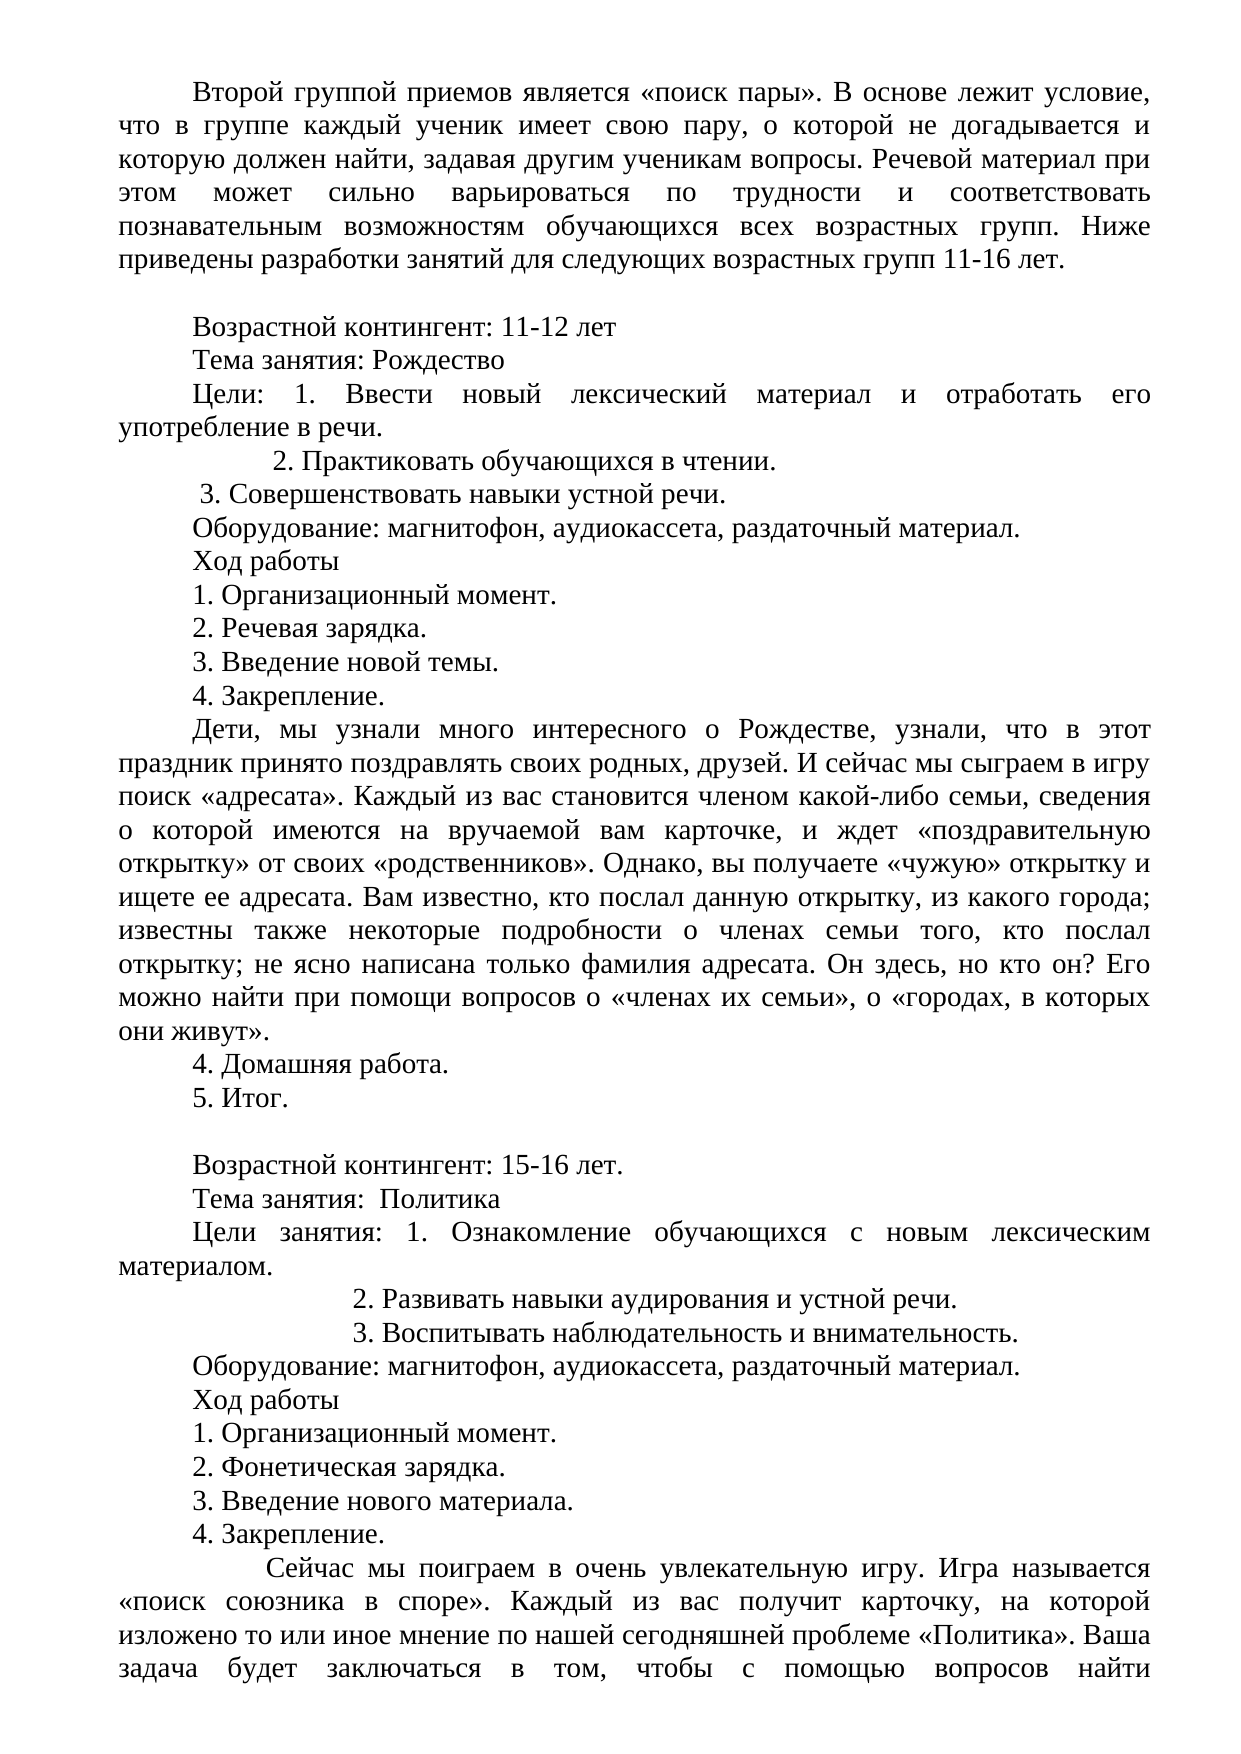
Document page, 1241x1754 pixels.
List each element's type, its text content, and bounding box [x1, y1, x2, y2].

text 3. Введение новой темы. [118, 644, 1152, 678]
text 1. Организационный момент. [118, 1416, 1152, 1449]
text Тема занятия: Политика [118, 1181, 1152, 1214]
text Тема занятия: Рождество [118, 342, 1152, 376]
text 2. Фонетическая зарядка. [118, 1449, 1152, 1483]
text Второй группой приемов является «поиск пары». В основе лежит условие, что в группе каждый ученик имеет свою пару, о которой не догадывается и которую должен найти, задавая другим ученикам вопросы. Речевой материал при этом может сильно варьироваться по трудности и соответствовать познавательным возможностям обучающихся всех возрастных групп. Ниже приведены разработки занятий для следующих возрастных групп 11-16 лет. [118, 74, 1152, 275]
text 2. Речевая зарядка. [118, 611, 1152, 644]
text 2. Практиковать обучающихся в чтении. [118, 443, 1152, 476]
text Оборудование: магнитофон, аудиокассета, раздаточный материал. [118, 1348, 1152, 1382]
text 4. Закрепление. [118, 678, 1152, 711]
text 5. Итог. [118, 1080, 1152, 1114]
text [118, 1550, 1152, 1684]
text Цели: 1. Ввести новый лексический материал и отработать его употребление в речи. [118, 376, 1152, 443]
text 1. Организационный момент. [118, 577, 1152, 611]
text Оборудование: магнитофон, аудиокассета, раздаточный материал. [118, 510, 1152, 543]
text Ход работы [118, 1382, 1152, 1416]
text Дети, мы узнали много интересного о Рождестве, узнали, что в этот праздник принято поздравлять своих родных, друзей. И сейчас мы сыграем в игру поиск «адресата». Каждый из вас становится членом какой-либо семьи, сведения о которой имеются на вручаемой вам карточке, и ждет «поздравительную открытку» от своих «родственников». Однако, вы получаете «чужую» открытку и ищете ее адресата. Вам известно, кто послал данную открытку, из какого города; известны также некоторые подробности о членах семьи того, кто послал открытку; не ясно написана только фамилия адресата. Он здесь, но кто он? Его можно найти при помощи вопросов о «членах их семьи», о «городах, в которых они живут». [118, 711, 1152, 1047]
text 3. Введение нового материала. [118, 1483, 1152, 1516]
text Цели занятия: 1. Ознакомление обучающихся с новым лексическим материалом. [118, 1214, 1152, 1281]
text Ход работы [118, 543, 1152, 577]
text 4. Закрепление. [118, 1516, 1152, 1550]
text 3. Воспитывать наблюдательность и внимательность. [118, 1315, 1152, 1348]
text Возрастной контингент: 15-16 лет. [118, 1147, 1152, 1181]
text 4. Домашняя работа. [118, 1047, 1152, 1080]
text 3. Совершенствовать навыки устной речи. [118, 476, 1152, 510]
text Возрастной контингент: 11-12 лет [118, 309, 1152, 342]
text 2. Развивать навыки аудирования и устной речи. [118, 1281, 1152, 1315]
